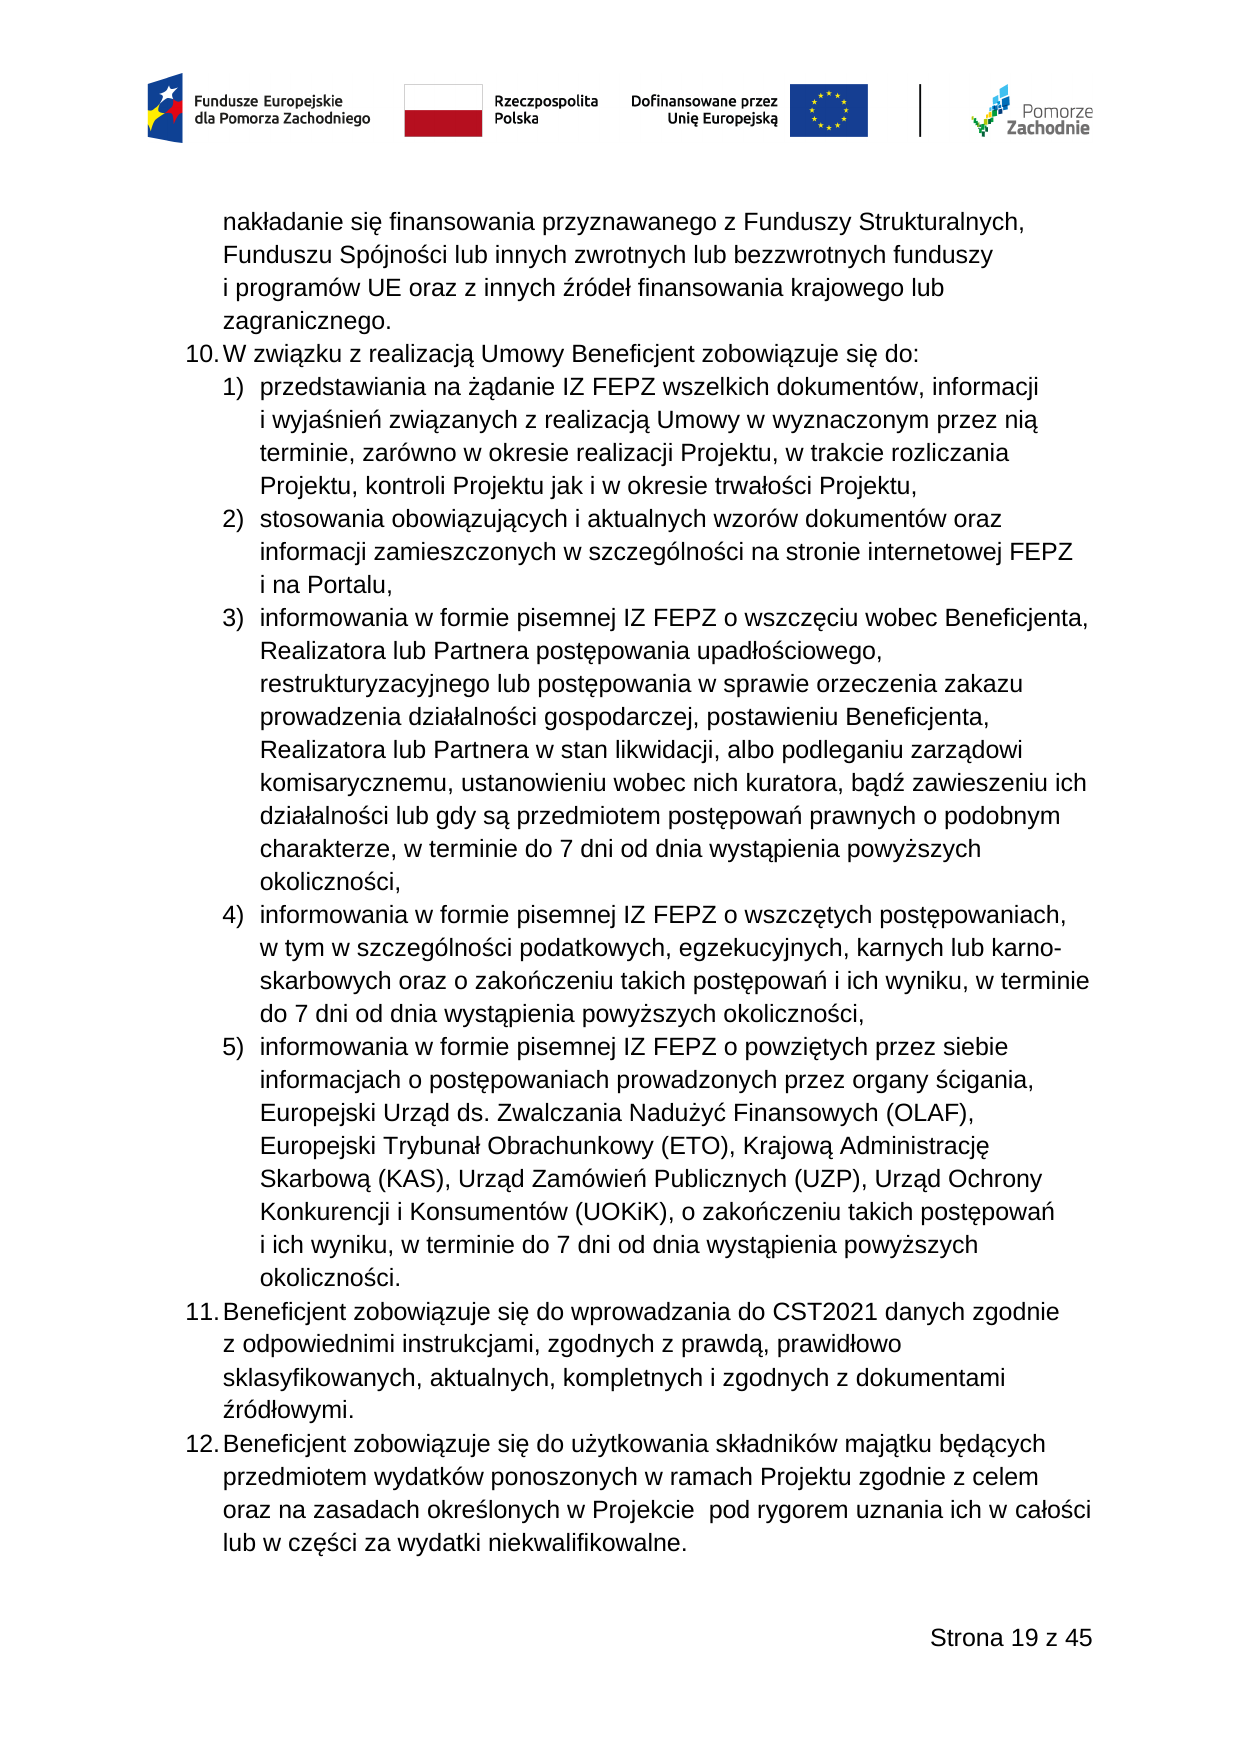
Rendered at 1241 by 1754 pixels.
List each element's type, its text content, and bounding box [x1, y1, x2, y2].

picture [147, 73, 1093, 143]
text informowania w formie pisemnej IZ FEPZ o wszczętych postępowaniach, w tym w szczególności podatkowych, egzekucyjnych, karnych lub karno-skarbowych oraz o zakończeniu takich postępowań i ich wyniku, w terminie do 7 dni od dnia wystąpienia powyższych okoliczności, [222, 900, 1092, 1028]
list stosowania obowiązujących i aktualnych wzorów dokumentów oraz informacji zamieszczonych w szczególności na stronie internetowej FEPZ i na Portalu, [222, 504, 1092, 599]
text W związku z realizacją Umowy Beneficjent zobowiązuje się do: [185, 339, 1092, 368]
text informowania w formie pisemnej IZ FEPZ o powziętych przez siebie informacjach o postępowaniach prowadzonych przez organy ścigania, Europejski Urząd ds. Zwalczania Nadużyć Finansowych (OLAF), Europejski Trybunał Obrachunkowy (ETO), Krajową Administrację Skarbową (KAS), Urząd Zamówień Publicznych (UZP), Urząd Ochrony Konkurencji i Konsumentów (UOKiK), o zakończeniu takich postępowań i ich wyniku, w terminie do 7 dni od dnia wystąpienia powyższych okoliczności. [222, 1032, 1092, 1292]
list informowania w formie pisemnej IZ FEPZ o wszczęciu wobec Beneficjenta, Realizatora lub Partnera postępowania upadłościowego, restrukturyzacyjnego lub postępowania w sprawie orzeczenia zakazu prowadzenia działalności gospodarczej, postawieniu Beneficjenta, Realizatora lub Partnera w stan likwidacji, albo podleganiu zarządowi komisarycznemu, ustanowieniu wobec nich kuratora, bądź zawieszeniu ich działalności lub gdy są przedmiotem postępowań prawnych o podobnym charakterze, w terminie do 7 dni od dnia wystąpienia powyższych okoliczności, [222, 603, 1092, 896]
list Beneficjent zobowiązuje się do wprowadzania do CST2021 danych zgodnie z odpowiednimi instrukcjami, zgodnych z prawdą, prawidłowo sklasyfikowanych, aktualnych, kompletnych i zgodnych z dokumentami źródłowymi. [185, 1296, 1092, 1424]
list przedstawiania na żądanie IZ FEPZ wszelkich dokumentów, informacji i wyjaśnień związanych z realizacją Umowy w wyznaczonym przez nią terminie, zarówno w okresie realizacji Projektu, w trakcie rozliczania Projektu, kontroli Projektu jak i w okresie trwałości Projektu, [222, 372, 1092, 500]
list Beneficjent zobowiązuje się do użytkowania składników majątku będących przedmiotem wydatków ponoszonych w ramach Projektu zgodnie z celem oraz na zasadach określonych w Projekcie pod rygorem uznania ich w całości lub w części za wydatki niekwalifikowalne. [185, 1428, 1092, 1556]
